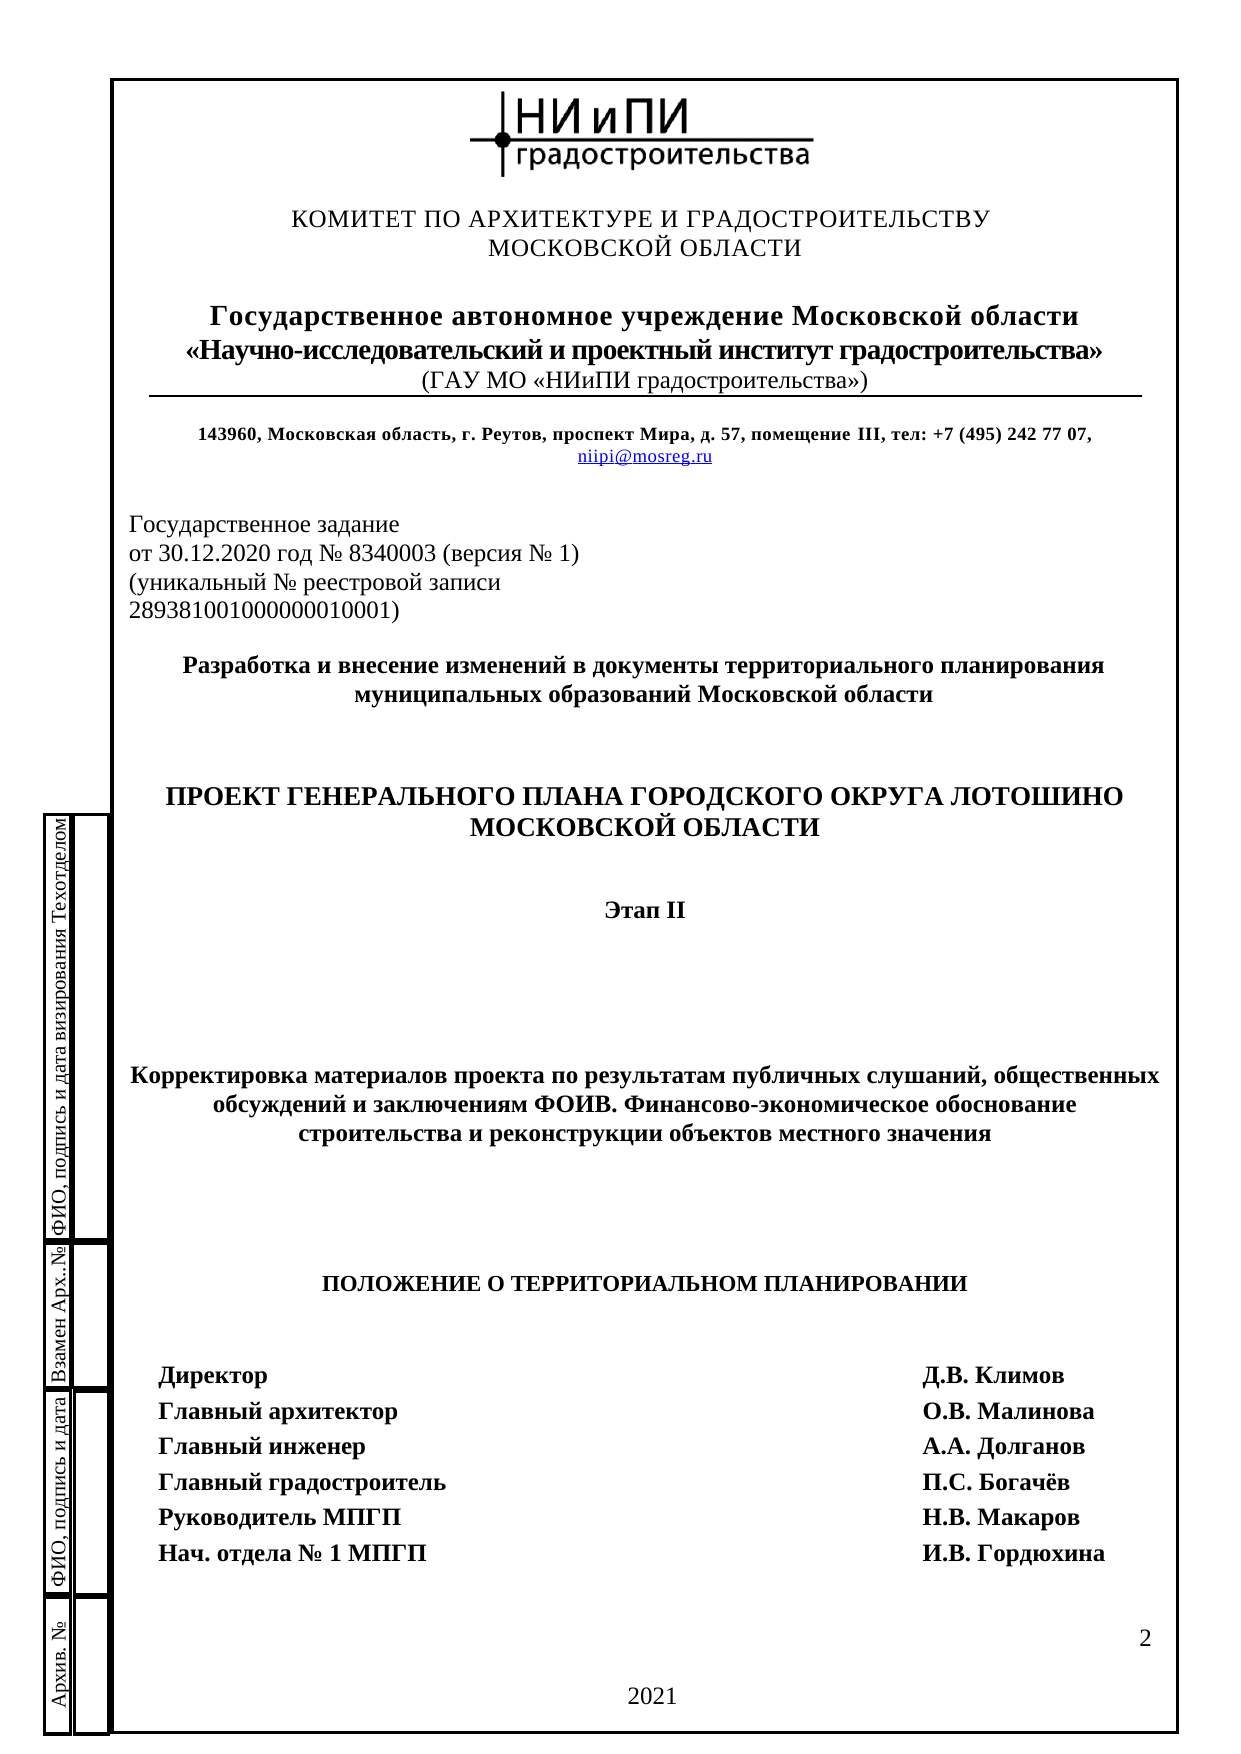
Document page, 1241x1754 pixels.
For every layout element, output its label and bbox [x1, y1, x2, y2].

picture [470, 88, 820, 181]
